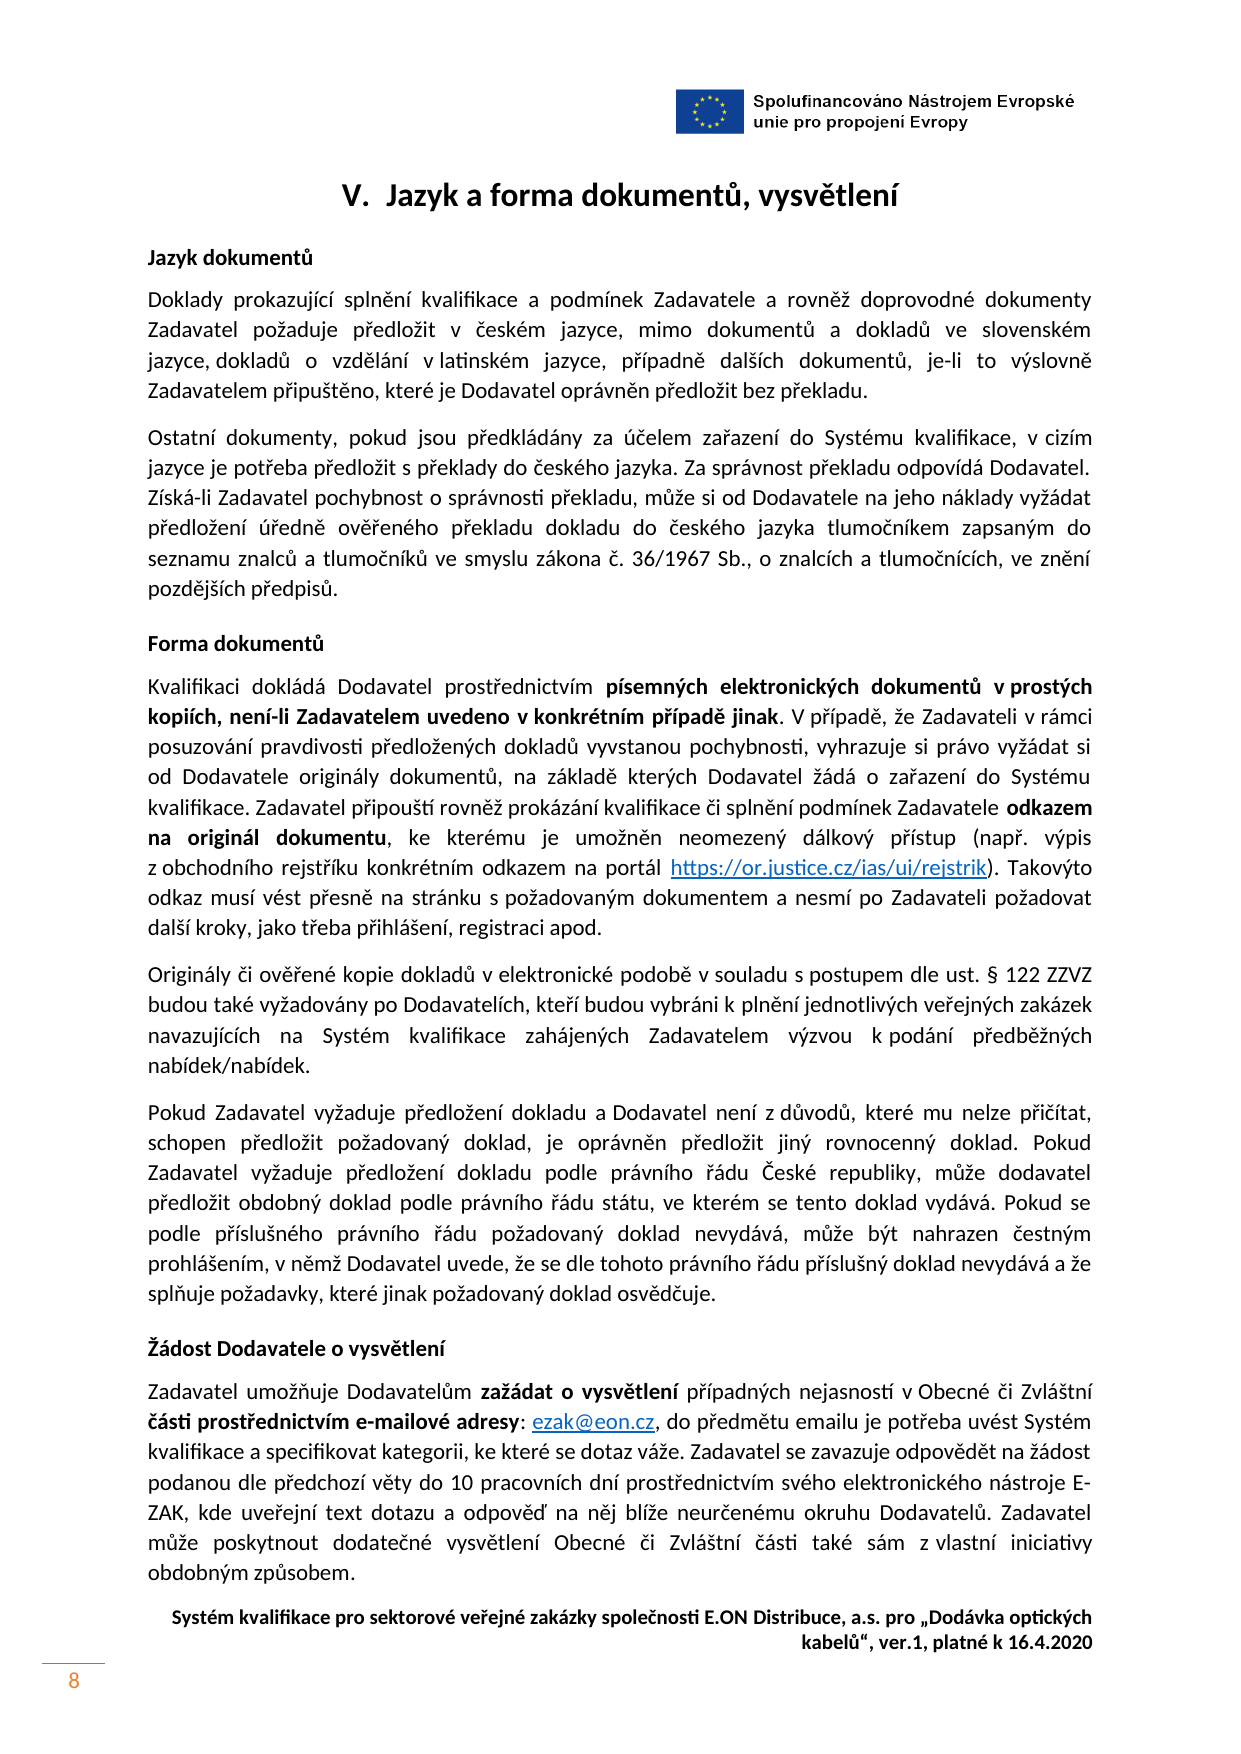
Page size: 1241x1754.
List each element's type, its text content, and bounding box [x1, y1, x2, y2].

text Pokud Zadavatel vyžaduje předložení dokladu a Dodavatel není z důvodů, které mu nelze přičítat, schopen předložit požadovaný doklad, je oprávněn předložit jiný rovnocenný doklad. Pokud Zadavatel vyžaduje předložení dokladu podle právního řádu České republiky, může dodavatel předložit obdobný doklad podle právního řádu státu, ve kterém se tento doklad vydává. Pokud se podle příslušného právního řádu požadovaný doklad nevydává, může být nahrazen čestným prohlášením, v němž Dodavatel uvede, že se dle tohoto právního řádu příslušný doklad nevydává a že splňuje požadavky, které jinak požadovaný doklad osvědčuje. [148, 1098, 1093, 1307]
text Žádost Dodavatele o vysvětlení [148, 1334, 1093, 1362]
text Jazyk dokumentů [148, 243, 1093, 271]
picture [660, 73, 1093, 146]
text Forma dokumentů [148, 629, 1093, 657]
text Doklady prokazující splnění kvalifikace a podmínek Zadavatele a rovněž doprovodné dokumenty Zadavatel požaduje předložit v českém jazyce, mimo dokumentů a dokladů ve slovenském jazyce, dokladů o vzdělání v latinském jazyce, případně dalších dokumentů, je-li to výslovně Zadavatelem připuštěno, které je Dodavatel oprávněn předložit bez překladu. [148, 285, 1093, 404]
text Zadavatel umožňuje Dodavatelům zažádat o vysvětlení případných nejasností v Obecné či Zvláštní části prostřednictvím e-mailové adresy: ezak@eon.cz, do předmětu emailu je potřeba uvést Systém kvalifikace a specifikovat kategorii, ke které se dotaz váže. Zadavatel se zavazuje odpovědět na žádost podanou dle předchozí věty do 10 pracovních dní prostřednictvím svého elektronického nástroje E-ZAK, kde uveřejní text dotazu a odpověď na něj blíže neurčenému okruhu Dodavatelů. Zadavatel může poskytnout dodatečné vysvětlení Obecné či Zvláštní části také sám z vlastní iniciativy obdobným způsobem. [148, 1377, 1093, 1586]
text Originály či ověřené kopie dokladů v elektronické podobě v souladu s postupem dle ust. § 122 ZZVZ budou také vyžadovány po Dodavatelích, kteří budou vybráni k plnění jednotlivých veřejných zakázek navazujících na Systém kvalifikace zahájených Zadavatelem výzvou k podání předběžných nabídek/nabídek. [148, 960, 1093, 1079]
text Ostatní dokumenty, pokud jsou předkládány za účelem zařazení do Systému kvalifikace, v cizím jazyce je potřeba předložit s překlady do českého jazyka. Za správnost překladu odpovídá Dodavatel. Získá-li Zadavatel pochybnost o správnosti překladu, může si od Dodavatele na jeho náklady vyžádat předložení úředně ověřeného překladu dokladu do českého jazyka tlumočníkem zapsaným do seznamu znalců a tlumočníků ve smyslu zákona č. 36/1967 Sb., o znalcích a tlumočnících, ve znění pozdějších předpisů. [148, 423, 1093, 602]
subtitle Jazyk a forma dokumentů, vysvětlení [148, 174, 1093, 214]
text Kvalifikaci dokládá Dodavatel prostřednictvím písemných elektronických dokumentů v prostých kopiích, není-li Zadavatelem uvedeno v konkrétním případě jinak. V případě, že Zadavateli v rámci posuzování pravdivosti předložených dokladů vyvstanou pochybnosti, vyhrazuje si právo vyžádat si od Dodavatele originály dokumentů, na základě kterých Dodavatel žádá o zařazení do Systému kvalifikace. Zadavatel připouští rovněž prokázání kvalifikace či splnění podmínek Zadavatele odkazem na originál dokumentu, ke kterému je umožněn neomezený dálkový přístup (např. výpis z obchodního rejstříku konkrétním odkazem na portál https://or.justice.cz/ias/ui/rejstrik). Takovýto odkaz musí vést přesně na stránku s požadovaným dokumentem a nesmí po Zadavateli požadovat další kroky, jako třeba přihlášení, registraci apod. [148, 672, 1093, 941]
